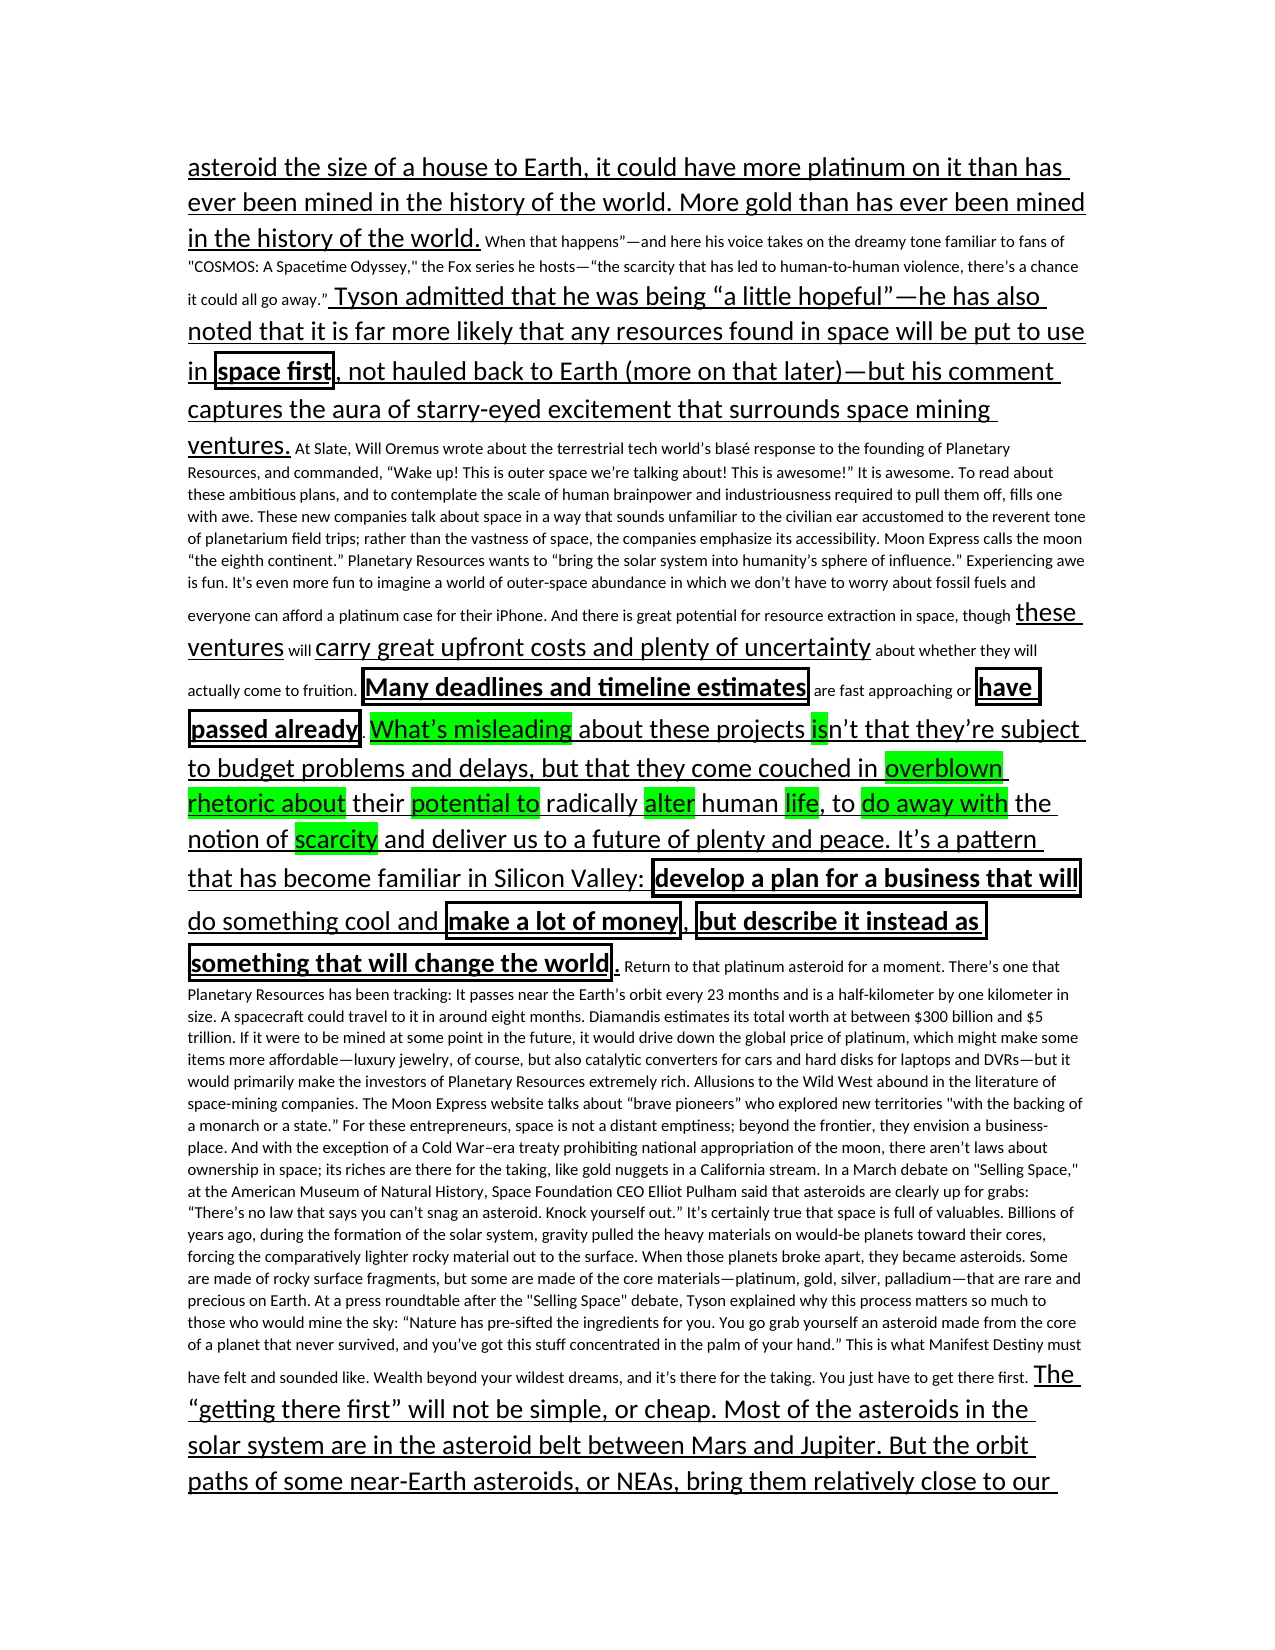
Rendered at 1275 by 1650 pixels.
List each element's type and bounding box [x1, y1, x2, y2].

text [187, 150, 1087, 1497]
